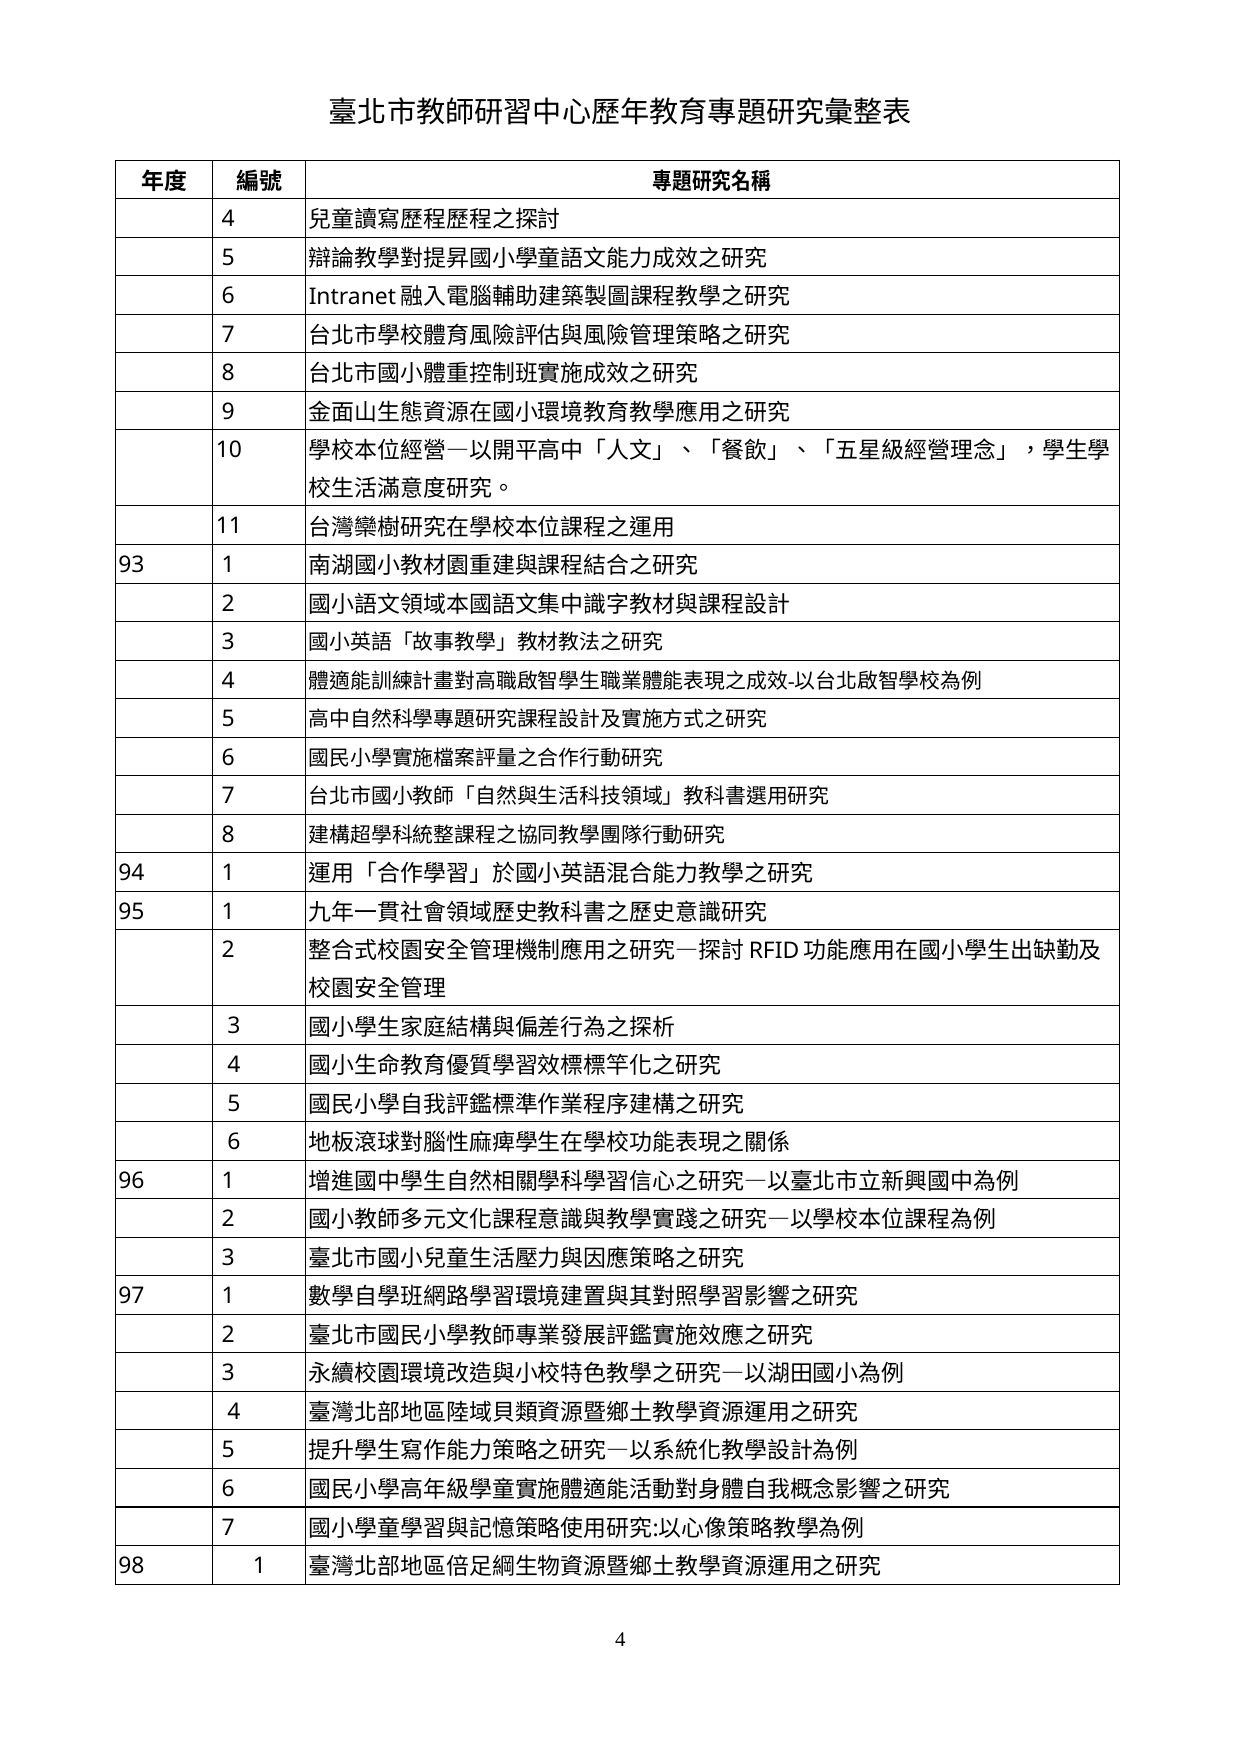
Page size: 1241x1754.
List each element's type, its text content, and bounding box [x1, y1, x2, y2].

table_cell [116, 661, 212, 698]
table_cell [116, 1199, 212, 1237]
table_cell [116, 1315, 212, 1352]
table_cell [116, 199, 212, 237]
table_cell [116, 1353, 212, 1391]
table_cell 國小學生家庭結構與偏差行為之探析 [306, 1006, 1119, 1044]
table_cell 建構超學科統整課程之協同教學團隊行動研究 [306, 815, 1119, 852]
table_cell 1 [213, 1546, 305, 1583]
table_cell 1 [213, 1161, 305, 1198]
table_cell 金面山生態資源在國小環境教育教學應用之研究 [306, 392, 1119, 429]
table_cell 7 [213, 1508, 305, 1545]
table_cell [116, 1084, 212, 1121]
table_cell [116, 353, 212, 391]
table_cell [116, 1392, 212, 1429]
table_cell 4 [213, 199, 305, 237]
table_cell 9 [213, 392, 305, 429]
table_cell 2 [213, 1199, 305, 1237]
table_cell 運用「合作學習」於國小英語混合能力教學之研究 [306, 853, 1119, 891]
table_cell [116, 1045, 212, 1082]
table_cell [116, 1430, 212, 1468]
table_cell [116, 1122, 212, 1159]
table_cell 94 [116, 853, 212, 891]
table_cell 5 [213, 699, 305, 737]
table_cell 台北市國小教師「自然與生活科技領域」教科書選用研究 [306, 776, 1119, 814]
table_cell 九年一貫社會領域歷史教科書之歷史意識研究 [306, 892, 1119, 929]
table_cell 1 [213, 892, 305, 929]
table_cell [116, 1006, 212, 1044]
table_cell 3 [213, 622, 305, 659]
table_cell 2 [213, 584, 305, 621]
table_cell 4 [213, 1045, 305, 1082]
table_cell [116, 584, 212, 621]
table_cell 2 [213, 1315, 305, 1352]
table_cell 臺北市國小兒童生活壓力與因應策略之研究 [306, 1238, 1119, 1275]
table_cell [116, 776, 212, 814]
table_cell 4 [213, 661, 305, 698]
table_cell 96 [116, 1161, 212, 1198]
table_cell 數學自學班網路學習環境建置與其對照學習影響之研究 [306, 1276, 1119, 1314]
table_cell Intranet融入電腦輔助建築製圖課程教學之研究 [306, 276, 1119, 314]
table_cell 國民小學自我評鑑標準作業程序建構之研究 [306, 1084, 1119, 1121]
table_cell [116, 1238, 212, 1275]
table_cell 6 [213, 1469, 305, 1506]
table_cell 兒童讀寫歷程歷程之探討 [306, 199, 1119, 237]
table_cell 永續校園環境改造與小校特色教學之研究—以湖田國小為例 [306, 1353, 1119, 1391]
table_cell 98 [116, 1546, 212, 1583]
table_header 編號 [213, 161, 305, 198]
table_cell 辯論教學對提昇國小學童語文能力成效之研究 [306, 238, 1119, 275]
table_cell 國民小學高年級學童實施體適能活動對身體自我概念影響之研究 [306, 1469, 1119, 1506]
table_cell 台北市學校體育風險評估與風險管理策略之研究 [306, 315, 1119, 352]
table_cell 8 [213, 353, 305, 391]
table_cell 臺灣北部地區倍足綱生物資源暨鄉土教學資源運用之研究 [306, 1546, 1119, 1583]
table_cell 3 [213, 1006, 305, 1044]
table_cell 6 [213, 276, 305, 314]
table_cell 臺北市國民小學教師專業發展評鑑實施效應之研究 [306, 1315, 1119, 1352]
table_cell [116, 738, 212, 775]
table_cell 國小學童學習與記憶策略使用研究:以心像策略教學為例 [306, 1508, 1119, 1545]
table_cell 97 [116, 1276, 212, 1314]
table_cell 地板滾球對腦性麻痺學生在學校功能表現之關係 [306, 1122, 1119, 1159]
table_cell 5 [213, 238, 305, 275]
table_cell 7 [213, 776, 305, 814]
table_cell 國小生命教育優質學習效標標竿化之研究 [306, 1045, 1119, 1082]
table_cell 5 [213, 1430, 305, 1468]
table_cell 南湖國小教材園重建與課程結合之研究 [306, 545, 1119, 582]
table_cell [116, 699, 212, 737]
table_cell 2 [213, 930, 305, 1005]
table_cell 1 [213, 545, 305, 582]
table_cell 93 [116, 545, 212, 582]
table_cell 1 [213, 1276, 305, 1314]
table_cell 臺灣北部地區陸域貝類資源暨鄉土教學資源運用之研究 [306, 1392, 1119, 1429]
table_cell 3 [213, 1353, 305, 1391]
table_cell [116, 622, 212, 659]
table_cell 11 [213, 506, 305, 544]
table_cell 10 [213, 430, 305, 505]
table_header 年度 [116, 161, 212, 198]
table_cell 台灣欒樹研究在學校本位課程之運用 [306, 506, 1119, 544]
table_header 專題研究名稱 [306, 161, 1119, 198]
table_cell 國民小學實施檔案評量之合作行動研究 [306, 738, 1119, 775]
table_cell 95 [116, 892, 212, 929]
table_cell [116, 238, 212, 275]
table_cell 體適能訓練計畫對高職啟智學生職業體能表現之成效-以台北啟智學校為例 [306, 661, 1119, 698]
table_cell 整合式校園安全管理機制應用之研究—探討RFID功能應用在國小學生出缺勤及校園安全管理 [306, 930, 1119, 1005]
table_cell 高中自然科學專題研究課程設計及實施方式之研究 [306, 699, 1119, 737]
table_cell 1 [213, 853, 305, 891]
table_cell 6 [213, 1122, 305, 1159]
table_cell [116, 1469, 212, 1506]
table_cell [116, 815, 212, 852]
table_cell [116, 276, 212, 314]
table_cell 提升學生寫作能力策略之研究—以系統化教學設計為例 [306, 1430, 1119, 1468]
table_cell 7 [213, 315, 305, 352]
table_cell 增進國中學生自然相關學科學習信心之研究—以臺北市立新興國中為例 [306, 1161, 1119, 1198]
table_cell 8 [213, 815, 305, 852]
table_cell 國小語文領域本國語文集中識字教材與課程設計 [306, 584, 1119, 621]
table_cell 4 [213, 1392, 305, 1429]
table_cell 台北市國小體重控制班實施成效之研究 [306, 353, 1119, 391]
table_cell [116, 392, 212, 429]
table_cell 學校本位經營—以開平高中「人文」、「餐飲」、「五星級經營理念」，學生學校生活滿意度研究。 [306, 430, 1119, 505]
table_cell [116, 1508, 212, 1545]
table_cell 6 [213, 738, 305, 775]
table_cell 3 [213, 1238, 305, 1275]
table_cell [116, 930, 212, 1005]
table_cell 國小英語「故事教學」教材教法之研究 [306, 622, 1119, 659]
table_cell [116, 506, 212, 544]
table_cell 5 [213, 1084, 305, 1121]
table_cell [116, 430, 212, 505]
table_cell [116, 315, 212, 352]
table_cell 國小教師多元文化課程意識與教學實踐之研究—以學校本位課程為例 [306, 1199, 1119, 1237]
